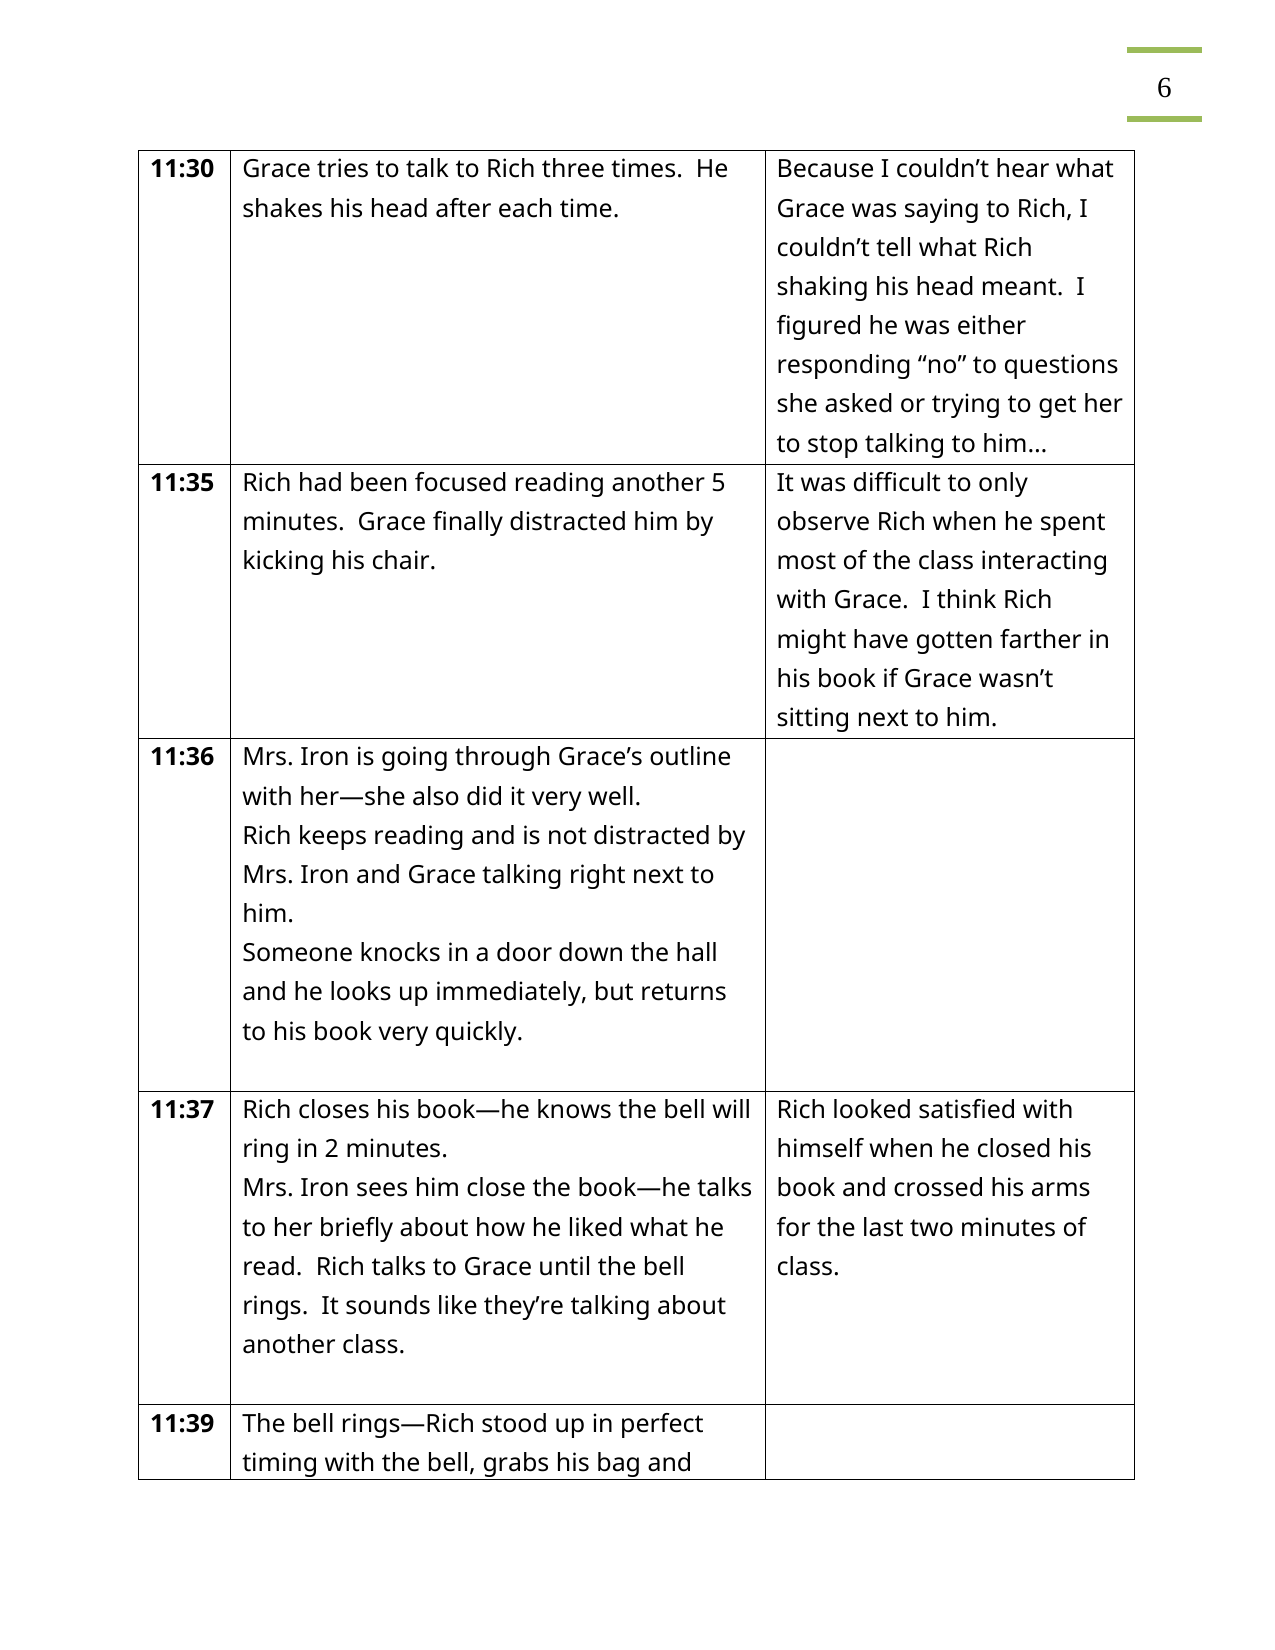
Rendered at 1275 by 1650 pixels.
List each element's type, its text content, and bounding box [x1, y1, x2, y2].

table_cell 11:37 [139, 1092, 230, 1404]
table_cell [766, 1405, 1134, 1478]
table_header 11:30 [139, 151, 230, 463]
table_cell Rich closes his book—he knows the bell will ring in 2 minutes. Mrs. Iron sees him close the book—he talks to her briefly about how he liked what he read. Rich talks to Grace until the bell rings. It sounds like they’re talking about another class. [231, 1092, 765, 1404]
table_cell 11:39 [139, 1405, 230, 1478]
table_cell Mrs. Iron is going through Grace’s outline with her—she also did it very well. Rich keeps reading and is not distracted by Mrs. Iron and Grace talking right next to him. Someone knocks in a door down the hall and he looks up immediately, but returns to his book very quickly. [231, 739, 765, 1091]
table_cell [766, 739, 1134, 1091]
table_cell Rich looked satisfied with himself when he closed his book and crossed his arms for the last two minutes of class. [766, 1092, 1134, 1404]
table_cell 11:35 [139, 465, 230, 738]
table_cell It was difficult to only observe Rich when he spent most of the class interacting with Grace. I think Rich might have gotten farther in his book if Grace wasn’t sitting next to him. [766, 465, 1134, 738]
table_cell Rich had been focused reading another 5 minutes. Grace finally distracted him by kicking his chair. [231, 465, 765, 738]
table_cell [231, 1405, 765, 1478]
table_header Grace tries to talk to Rich three times. He shakes his head after each time. [231, 151, 765, 463]
table_header Because I couldn’t hear what Grace was saying to Rich, I couldn’t tell what Rich shaking his head meant. I figured he was either responding “no” to questions she asked or trying to get her to stop talking to him… [766, 151, 1134, 463]
table_cell 11:36 [139, 739, 230, 1091]
